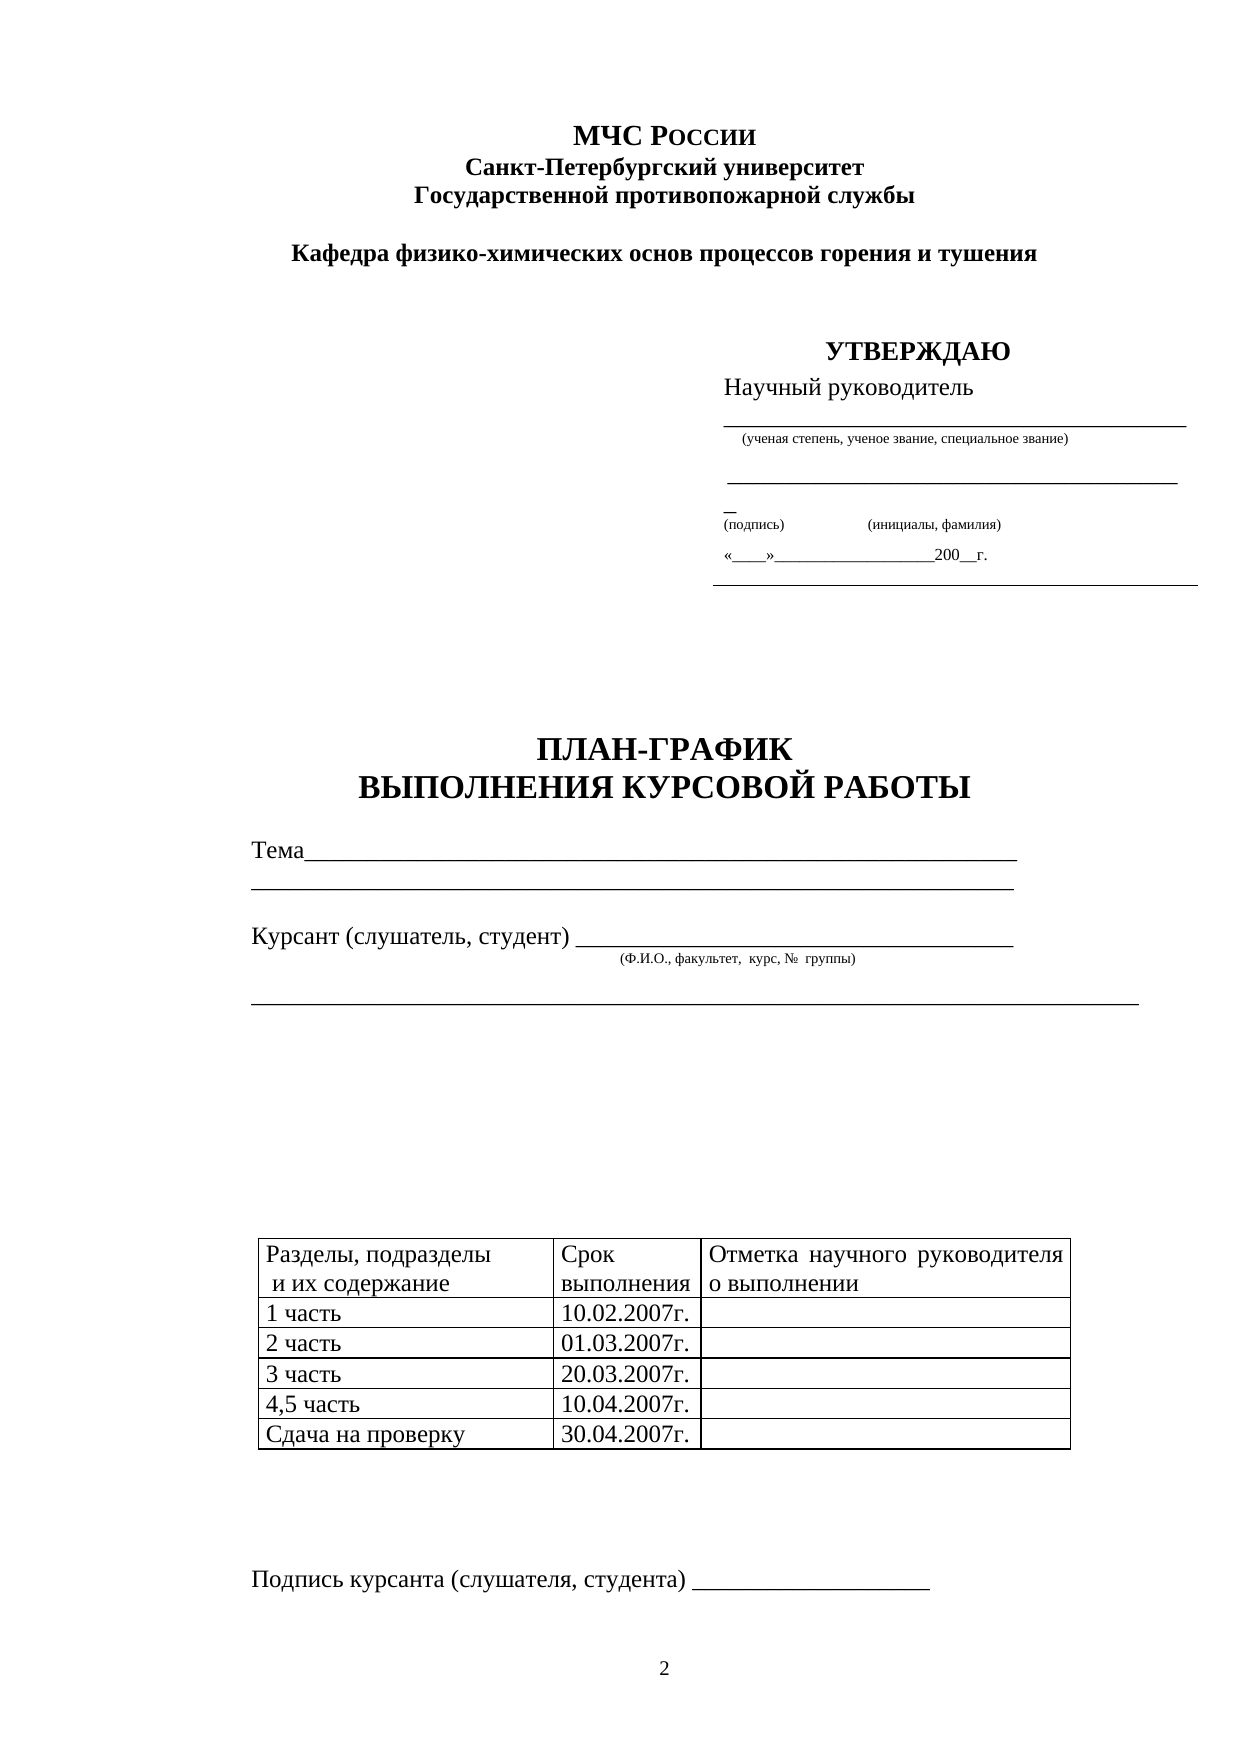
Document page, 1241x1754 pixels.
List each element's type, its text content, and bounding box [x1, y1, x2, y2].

table_header УТВЕРЖДАЮ [713, 310, 1197, 372]
table_cell [702, 1359, 1070, 1387]
table_cell [702, 1389, 1070, 1418]
text МЧС России [177, 118, 1152, 152]
table_cell 2 часть [259, 1328, 553, 1357]
table_cell 01.03.2007г. [554, 1328, 700, 1357]
text _______________________________________________________________________ [177, 979, 1152, 1007]
table_header Срок выполнения [554, 1239, 700, 1296]
table_cell 30.04.2007г. [554, 1419, 700, 1448]
table_cell [702, 1298, 1070, 1327]
table_cell [702, 1419, 1070, 1448]
list Санкт-Петербургский университет [177, 152, 1152, 180]
table_cell 3 часть [259, 1359, 553, 1387]
text Тема_________________________________________________________ [177, 835, 1152, 864]
table_cell Научный руководитель _____________________________________ (ученая степень, ученое звание, специальное звание) _____________________________________ (подпись) (инициалы, фамилия) «____»___________________200__г. [713, 372, 1197, 585]
table_cell [702, 1328, 1070, 1357]
text выполнения курсовой работы [177, 768, 1152, 806]
text Подпись курсанта (слушателя, студента) ___________________ [177, 1564, 1152, 1593]
table_header Разделы, подразделы и их содержание [259, 1239, 553, 1296]
text ПЛАН-ГРАФИК [177, 729, 1152, 768]
table_header Отметка научного руководителя о выполнении [702, 1239, 1070, 1296]
text Курсант (слушатель, студент) ___________________________________ [177, 921, 1152, 950]
table_cell 20.03.2007г. [554, 1359, 700, 1387]
list Государственной противопожарной службы [177, 180, 1152, 209]
table_cell 10.04.2007г. [554, 1389, 700, 1418]
text _____________________________________________________________ [177, 864, 1152, 892]
table_cell 1 часть [259, 1298, 553, 1327]
table_cell Сдача на проверку [259, 1419, 553, 1448]
list Кафедра физико-химических основ процессов горения и тушения [177, 238, 1152, 267]
text (Ф.И.О., факультет, курс, № группы) [177, 950, 1152, 979]
table_cell 10.02.2007г. [554, 1298, 700, 1327]
table_cell 4,5 часть [259, 1389, 553, 1418]
